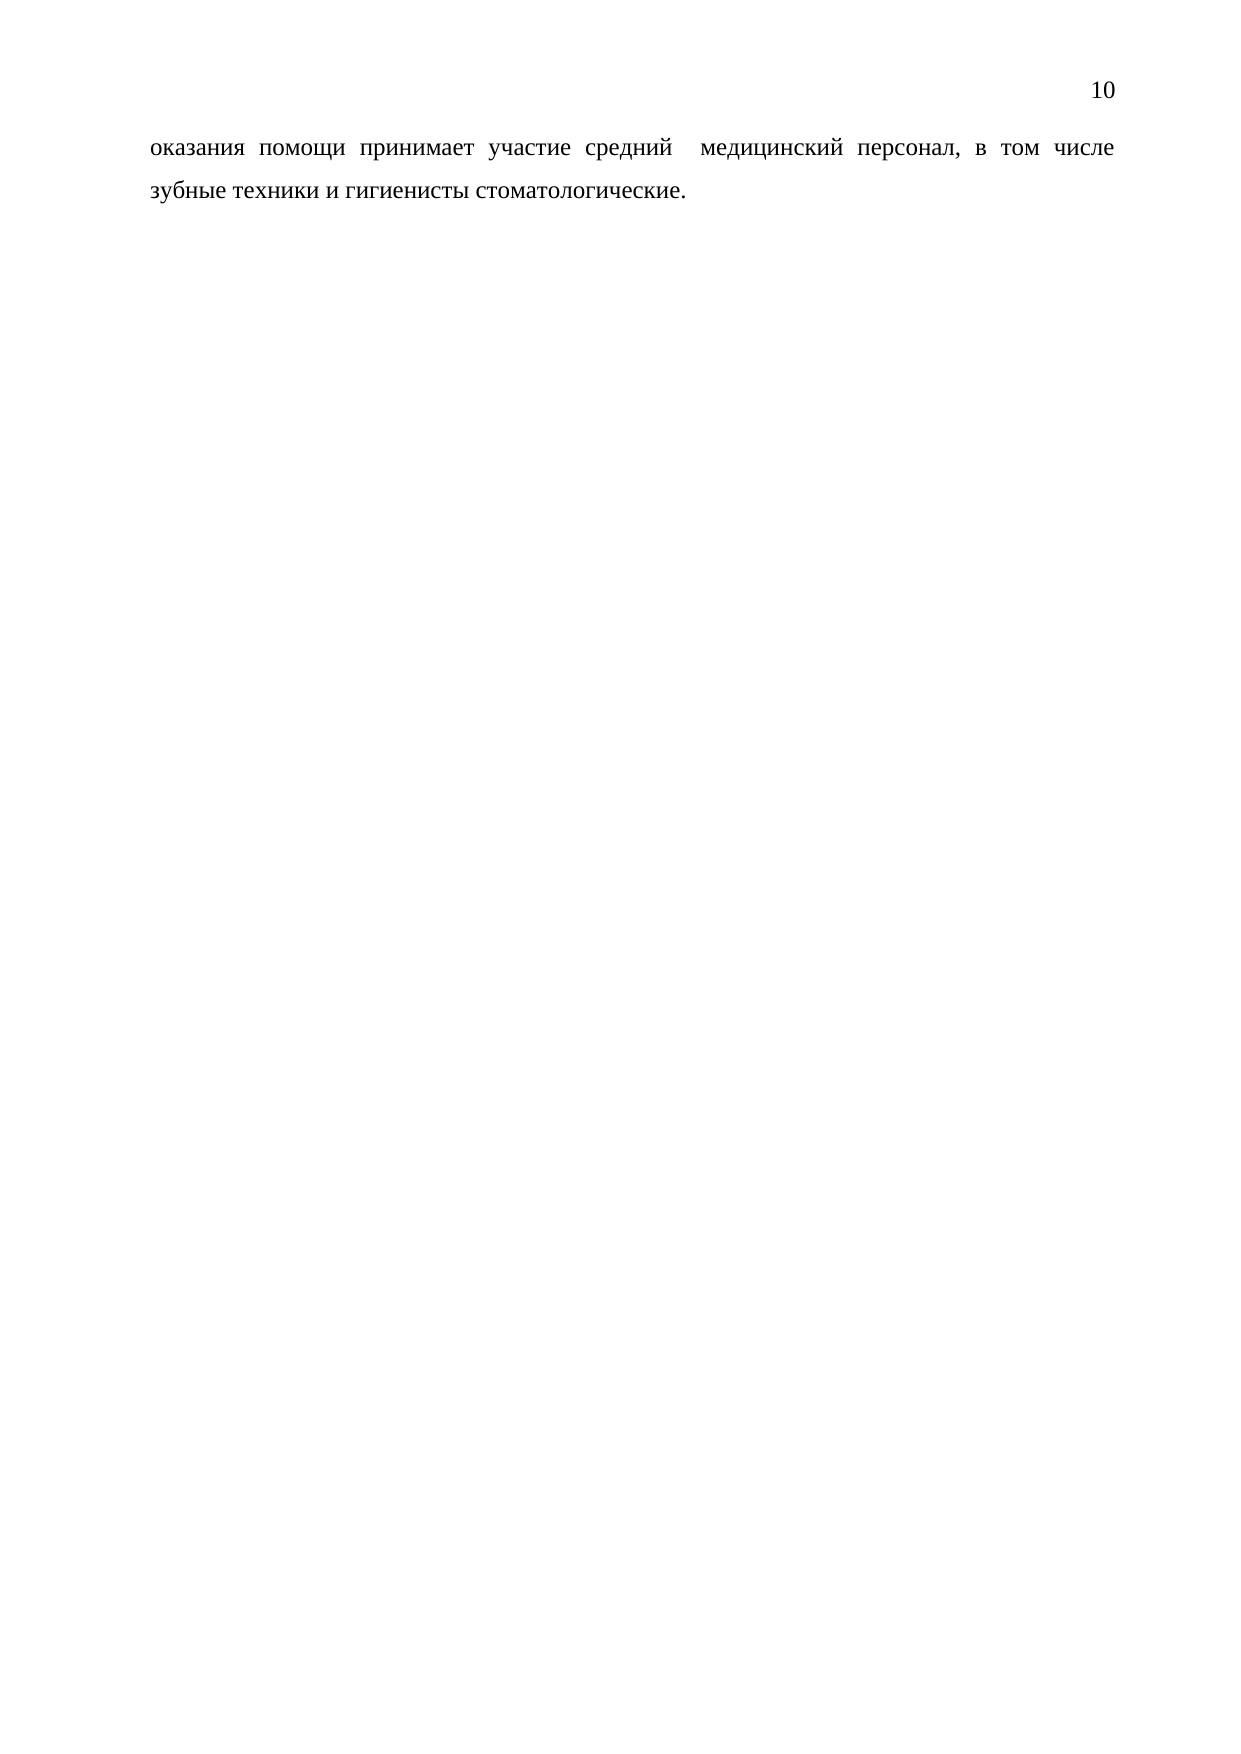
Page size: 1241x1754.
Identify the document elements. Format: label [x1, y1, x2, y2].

text [150, 132, 1115, 204]
